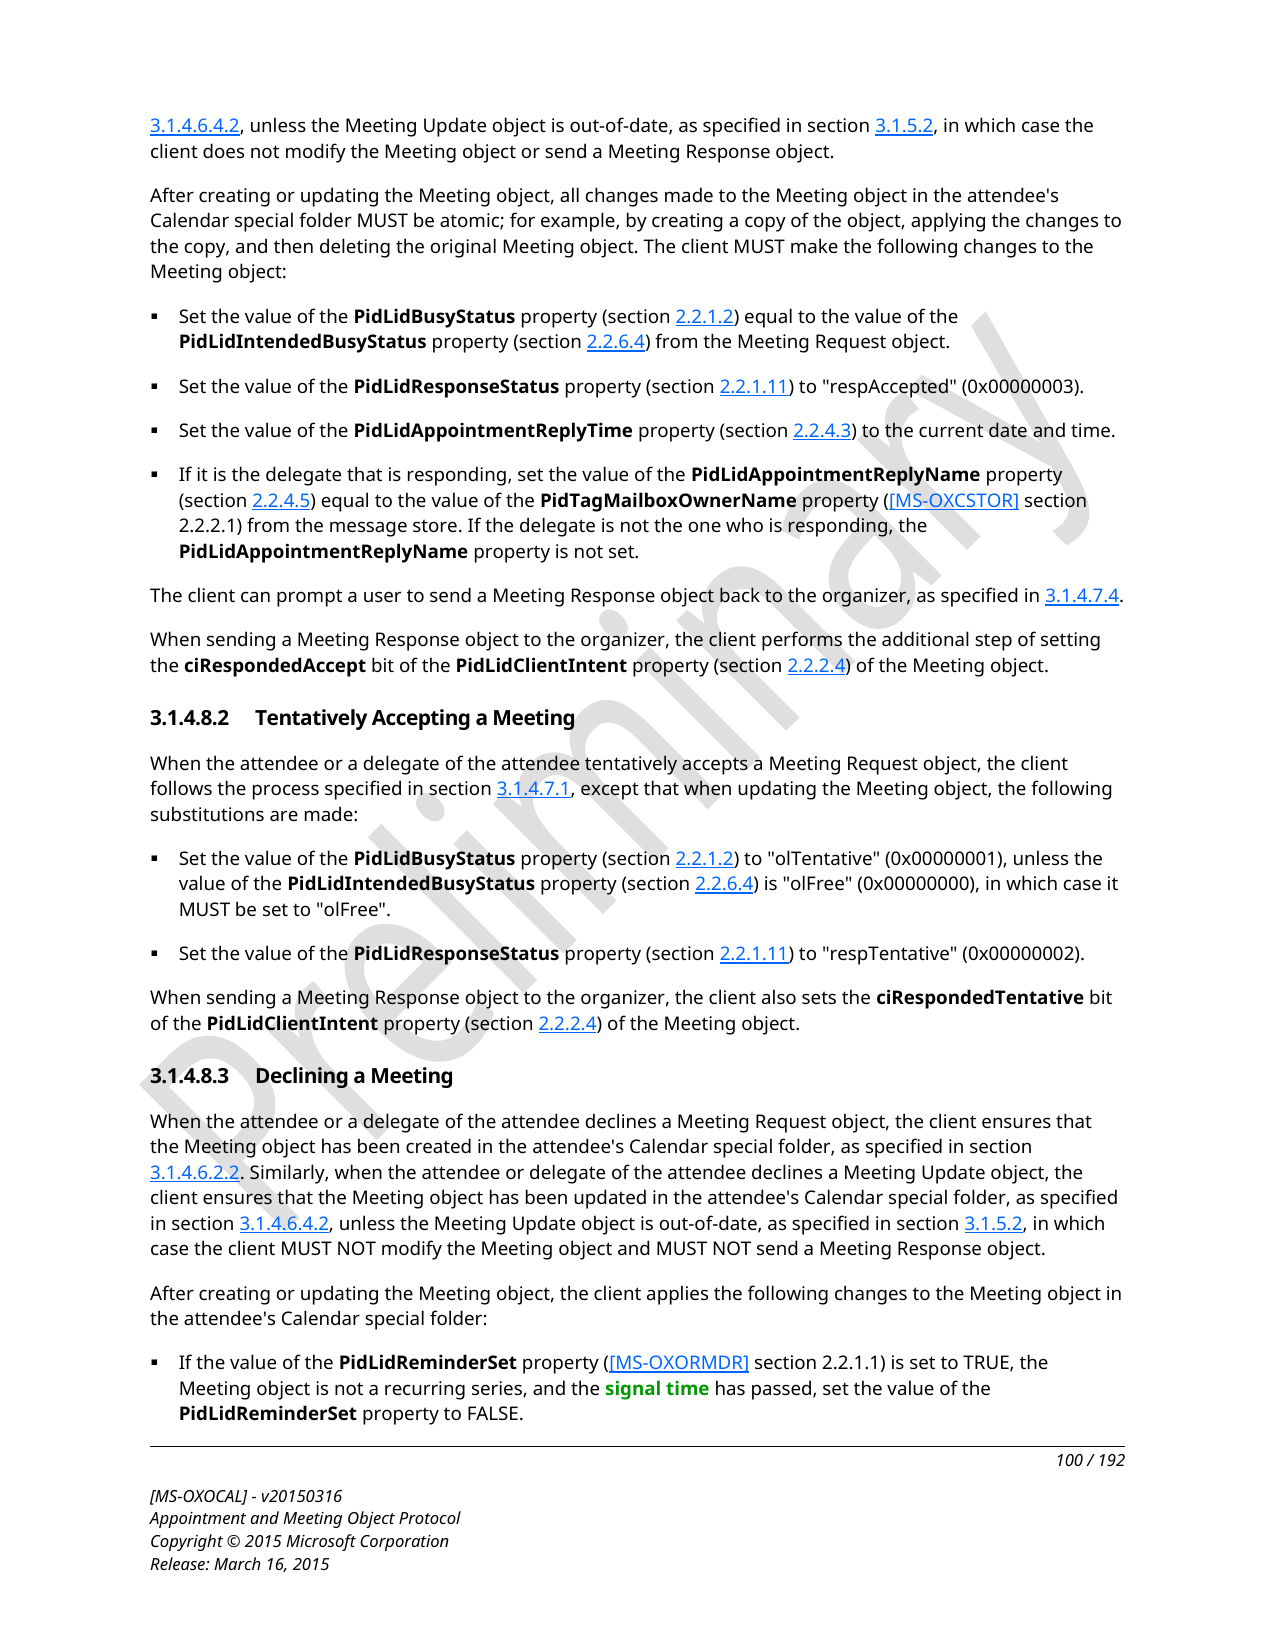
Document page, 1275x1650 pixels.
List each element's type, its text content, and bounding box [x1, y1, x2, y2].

text When the attendee or a delegate of the attendee declines a Meeting Request object, the client ensures that the Meeting object has been created in the attendee's Calendar special folder, as specified in section 3.1.4.6.2.2. Similarly, when the attendee or delegate of the attendee declines a Meeting Update object, the client ensures that the Meeting object has been updated in the attendee's Calendar special folder, as specified in section 3.1.4.6.4.2, unless the Meeting Update object is out-of-date, as specified in section 3.1.5.2, in which case the client MUST NOT modify the Meeting object and MUST NOT send a Meeting Response object. [150, 1108, 1125, 1261]
text When the attendee or a delegate of the attendee tentatively accepts a Meeting Request object, the client follows the process specified in section 3.1.4.7.1, except that when updating the Meeting object, the following substitutions are made: [150, 750, 1125, 826]
list Set the value of the PidLidResponseStatus property (section 2.2.1.11) to "respAccepted" (0x00000003). [150, 373, 1125, 398]
text After creating or updating the Meeting object, all changes made to the Meeting object in the attendee's Calendar special folder MUST be atomic; for example, by creating a copy of the object, applying the changes to the copy, and then deleting the original Meeting object. The client MUST make the following changes to the Meeting object: [150, 182, 1125, 284]
list If it is the delegate that is responding, set the value of the PidLidAppointmentReplyName property (section 2.2.4.5) equal to the value of the PidTagMailboxOwnerName property ([MS-OXCSTOR] section 2.2.2.1) from the message store. If the delegate is not the one who is responding, the PidLidAppointmentReplyName property is not set. [150, 461, 1125, 563]
text When sending a Meeting Response object to the organizer, the client performs the additional step of setting the ciRespondedAccept bit of the PidLidClientIntent property (section 2.2.2.4) of the Meeting object. [150, 627, 1125, 678]
list Set the value of the PidLidAppointmentReplyTime property (section 2.2.4.3) to the current date and time. [150, 417, 1125, 443]
list If the value of the PidLidReminderSet property ([MS-OXORMDR] section 2.2.1.1) is set to TRUE, the Meeting object is not a recurring series, and the signal time has passed, set the value of the PidLidReminderSet property to FALSE. [150, 1349, 1125, 1426]
list Set the value of the PidLidBusyStatus property (section 2.2.1.2) to "olTentative" (0x00000001), unless the value of the PidLidIntendedBusyStatus property (section 2.2.6.4) is "olFree" (0x00000000), in which case it MUST be set to "olFree". [150, 845, 1125, 922]
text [150, 112, 1125, 163]
subtitle Declining a Meeting [150, 1061, 1125, 1089]
list Set the value of the PidLidResponseStatus property (section 2.2.1.11) to "respTentative" (0x00000002). [150, 940, 1125, 966]
subtitle Tentatively Accepting a Meeting [150, 703, 1125, 731]
list Set the value of the PidLidBusyStatus property (section 2.2.1.2) equal to the value of the PidLidIntendedBusyStatus property (section 2.2.6.4) from the Meeting Request object. [150, 303, 1125, 354]
text The client can prompt a user to send a Meeting Response object back to the organizer, as specified in 3.1.4.7.4. [150, 582, 1125, 608]
text When sending a Meeting Response object to the organizer, the client also sets the ciRespondedTentative bit of the PidLidClientIntent property (section 2.2.2.4) of the Meeting object. [150, 985, 1125, 1036]
text After creating or updating the Meeting object, the client applies the following changes to the Meeting object in the attendee's Calendar special folder: [150, 1280, 1125, 1331]
